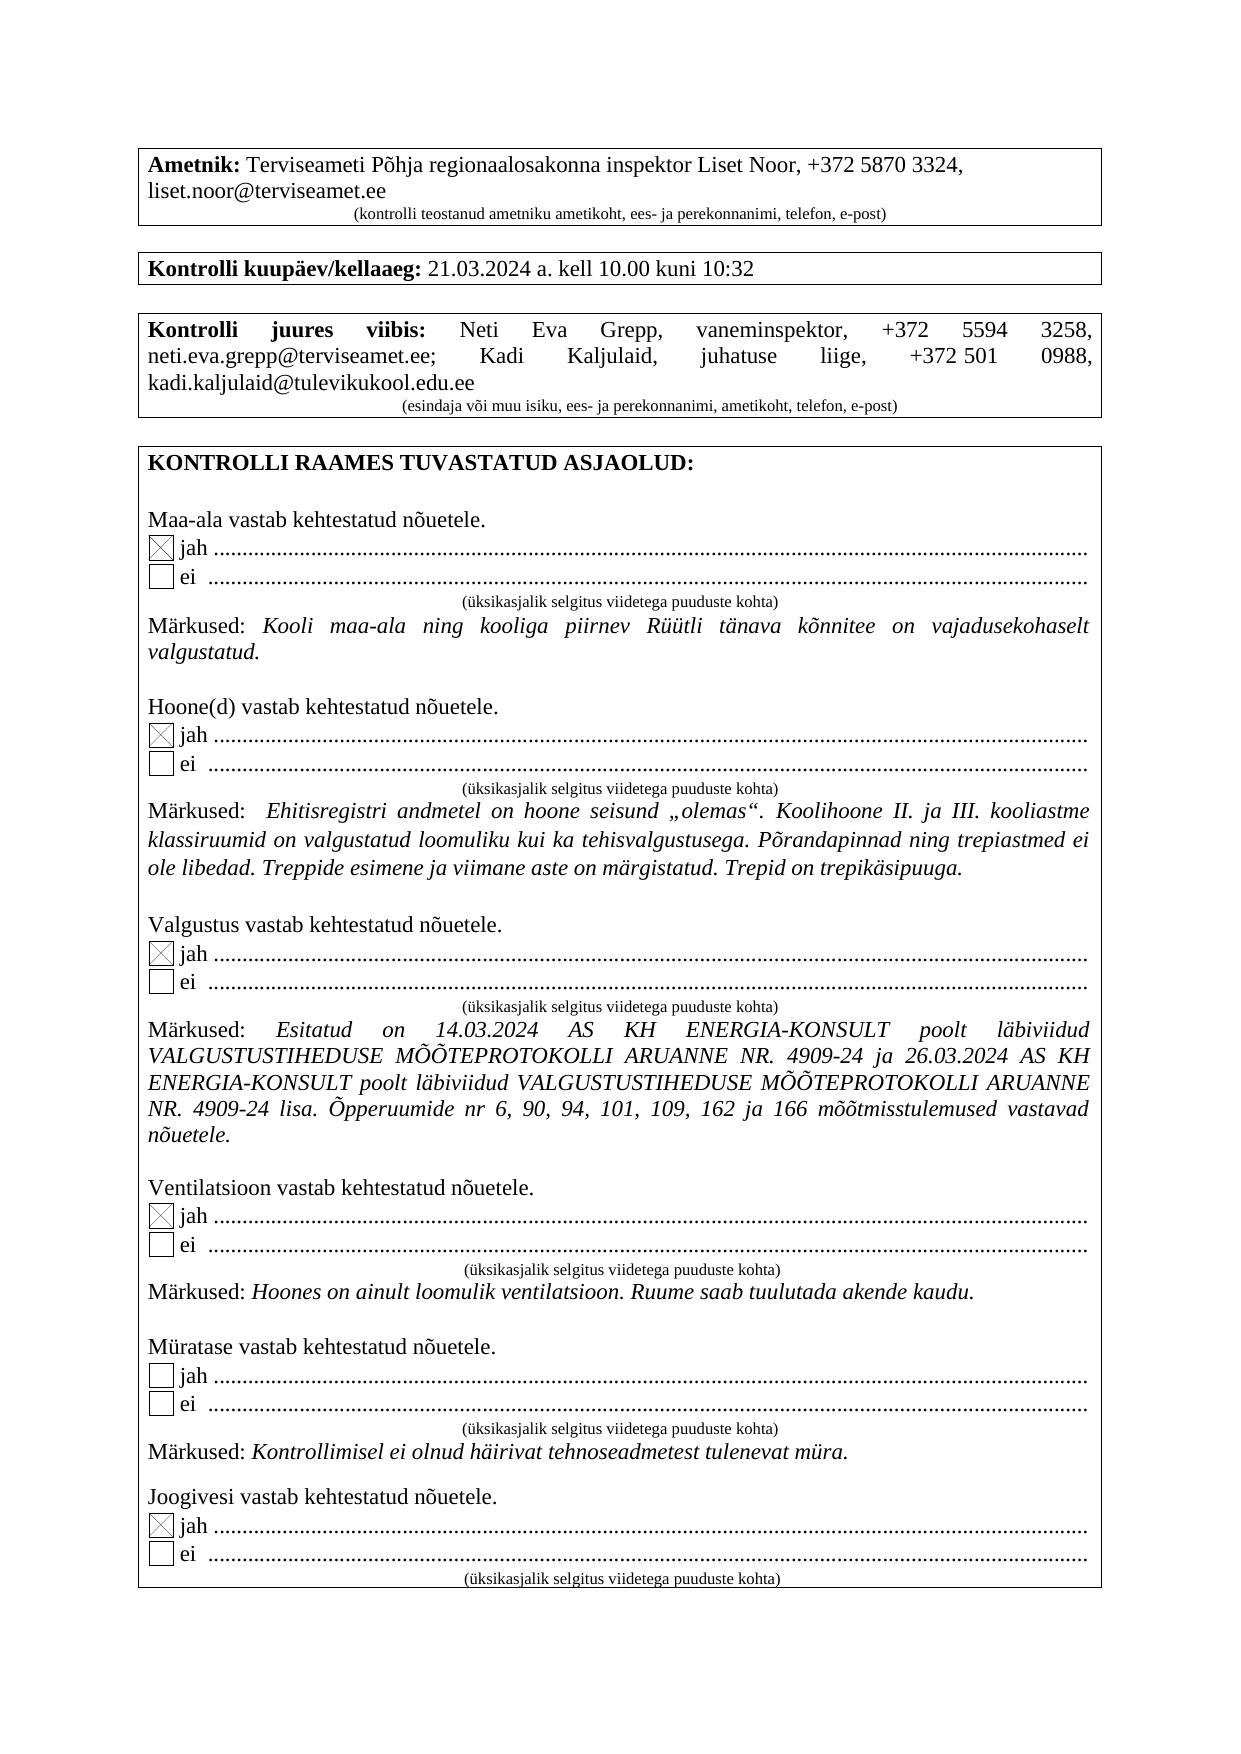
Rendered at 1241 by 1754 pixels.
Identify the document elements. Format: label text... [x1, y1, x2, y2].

text (üksikasjalik selgitus viidetega puuduste kohta) [139, 1565, 1101, 1587]
text Maa-ala vastab kehtestatud nõuetele. [139, 503, 1101, 531]
text (üksikasjalik selgitus viidetega puuduste kohta) [139, 993, 1101, 1016]
text (esindaja või muu isiku, ees- ja perekonnanimi, ametikoht, telefon, e-post) [139, 392, 1101, 417]
text Ventilatsioon vastab kehtestatud nõuetele. [148, 1174, 1093, 1199]
text Hoone(d) vastab kehtestatud nõuetele. [139, 690, 1101, 718]
text Joogivesi vastab kehtestatud nõuetele. [148, 1483, 1093, 1508]
text (üksikasjalik selgitus viidetega puuduste kohta) [139, 588, 1101, 609]
text (kontrolli teostanud ametniku ametikoht, ees- ja perekonnanimi, telefon, e-post) [139, 200, 1101, 225]
text Märkused: Kontrollimisel ei olnud häirivat tehnoseadmetest tulenevat müra. [148, 1438, 1093, 1464]
text Märkused: Kooli maa-ala ning kooliga piirnev Rüütli tänava kõnnitee on vajadusekohaselt valgustatud. [139, 609, 1101, 665]
text Valgustus vastab kehtestatud nõuetele. [139, 908, 1101, 937]
text (üksikasjalik selgitus viidetega puuduste kohta) [139, 1256, 1101, 1278]
text (üksikasjalik selgitus viidetega puuduste kohta) [139, 775, 1101, 798]
text Kontrolli kuupäev/kellaaeg: 21.03.2024 a. kell 10.00 kuni 10:32 [139, 253, 1101, 284]
text Müratase vastab kehtestatud nõuetele. [139, 1330, 1101, 1358]
text (üksikasjalik selgitus viidetega puuduste kohta) [139, 1415, 1101, 1438]
text Märkused: Ehitisregistri andmetel on hoone seisund „olemas“. Koolihoone II. ja III. kooliastme klassiruumid on valgustatud loomuliku kui ka tehisvalgustusega. Põrandapinnad ning trepiastmed ei ole libedad. Treppide esimene ja viimane aste on märgistatud. Trepid on trepikäsipuuga. [148, 798, 1093, 881]
text Märkused: Esitatud on 14.03.2024 AS KH ENERGIA-KONSULT poolt läbiviidud VALGUSTUSTIHEDUSE MÕÕTEPROTOKOLLI ARUANNE NR. 4909-24 ja 26.03.2024 AS KH ENERGIA-KONSULT poolt läbiviidud VALGUSTUSTIHEDUSE MÕÕTEPROTOKOLLI ARUANNE NR. 4909-24 lisa. Õpperuumide nr 6, 90, 94, 101, 109, 162 ja 166 mõõtmisstulemused vastavad nõuetele. [148, 1016, 1093, 1148]
text Märkused: Hoones on ainult loomulik ventilatsioon. Ruume saab tuulutada akende kaudu. [148, 1278, 1093, 1305]
text KONTROLLI RAAMES TUVASTATUD ASJAOLUD: [139, 447, 1101, 476]
text Ametnik: Terviseameti Põhja regionaalosakonna inspektor Liset Noor, +372 5870 3324, liset.noor@terviseamet.ee [139, 149, 1101, 200]
text Kontrolli juures viibis: Neti Eva Grepp, vaneminspektor, +372 5594 3258, neti.eva.grepp@terviseamet.ee; Kadi Kaljulaid, juhatuse liige, +372 501 0988, kadi.kaljulaid@tulevikukool.edu.ee [139, 314, 1101, 392]
